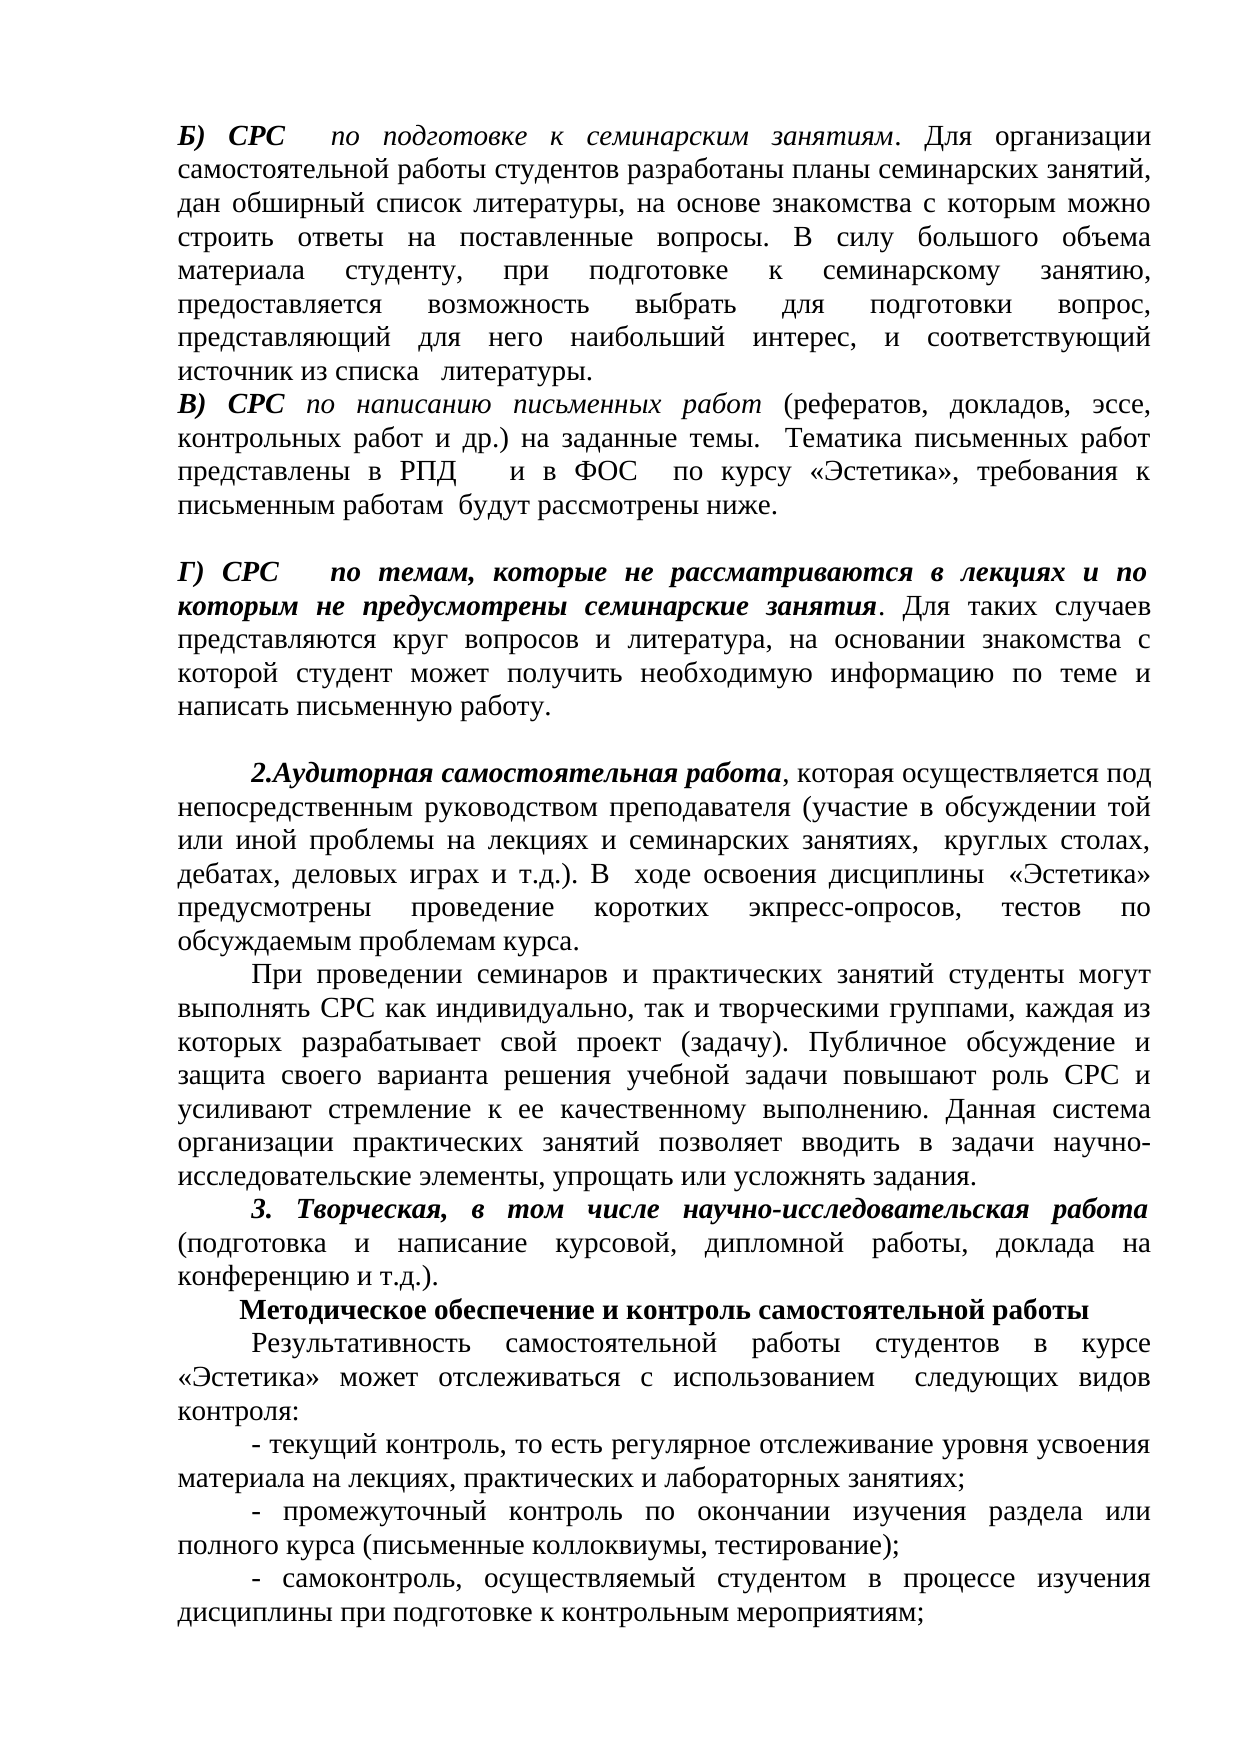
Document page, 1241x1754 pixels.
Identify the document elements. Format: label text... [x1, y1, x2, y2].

text Методическое обеспечение и контроль самостоятельной работы [177, 1292, 1152, 1326]
text Г) СРС по темам, которые не рассматриваются в лекциях и по которым не предусмотрены семинарские занятия. Для таких случаев представляются круг вопросов и литература, на основании знакомства с которой студент может получить необходимую информацию по теме и написать письменную работу. [177, 554, 1152, 722]
text - текущий контроль, то есть регулярное отслеживание уровня усвоения материала на лекциях, практических и лабораторных занятиях; [177, 1426, 1152, 1493]
text При проведении семинаров и практических занятий студенты могут выполнять СРС как индивидуально, так и творческими группами, каждая из которых разрабатывает свой проект (задачу). Публичное обсуждение и защита своего варианта решения учебной задачи повышают роль СРС и усиливают стремление к ее качественному выполнению. Данная система организации практических занятий позволяет вводить в задачи научно-исследовательские элементы, упрощать или усложнять задания. [177, 957, 1152, 1191]
text 2.Аудиторная самостоятельная работа, которая осуществляется под непосредственным руководством преподавателя (участие в обсуждении той или иной проблемы на лекциях и семинарских занятиях, круглых столах, дебатах, деловых играх и т.д.). В ходе освоения дисциплины «Эстетика» предусмотрены проведение коротких экпресс-опросов, тестов по обсуждаемым проблемам курса. [177, 755, 1152, 957]
text 3. Творческая, в том числе научно-исследовательская работа (подготовка и написание курсовой, дипломной работы, доклада на конференцию и т.д.). [177, 1191, 1152, 1292]
text - самоконтроль, осуществляемый студентом в процессе изучения дисциплины при подготовке к контрольным мероприятиям; [177, 1560, 1152, 1627]
text - промежуточный контроль по окончании изучения раздела или полного курса (письменные коллоквиумы, тестирование); [177, 1493, 1152, 1560]
text Результативность самостоятельной работы студентов в курсе «Эстетика» может отслеживаться с использованием следующих видов контроля: [177, 1326, 1152, 1426]
text В) СРС по написанию письменных работ (рефератов, докладов, эссе, контрольных работ и др.) на заданные темы. Тематика письменных работ представлены в РПД и в ФОС по курсу «Эстетика», требования к письменным работам будут рассмотрены ниже. [177, 386, 1152, 521]
text Б) СРС по подготовке к семинарским занятиям. Для организации самостоятельной работы студентов разработаны планы семинарских занятий, дан обширный список литературы, на основе знакомства с которым можно строить ответы на поставленные вопросы. В силу большого объема материала студенту, при подготовке к семинарскому занятию, предоставляется возможность выбрать для подготовки вопрос, представляющий для него наибольший интерес, и соответствующий источник из списка литературы. [177, 118, 1152, 386]
